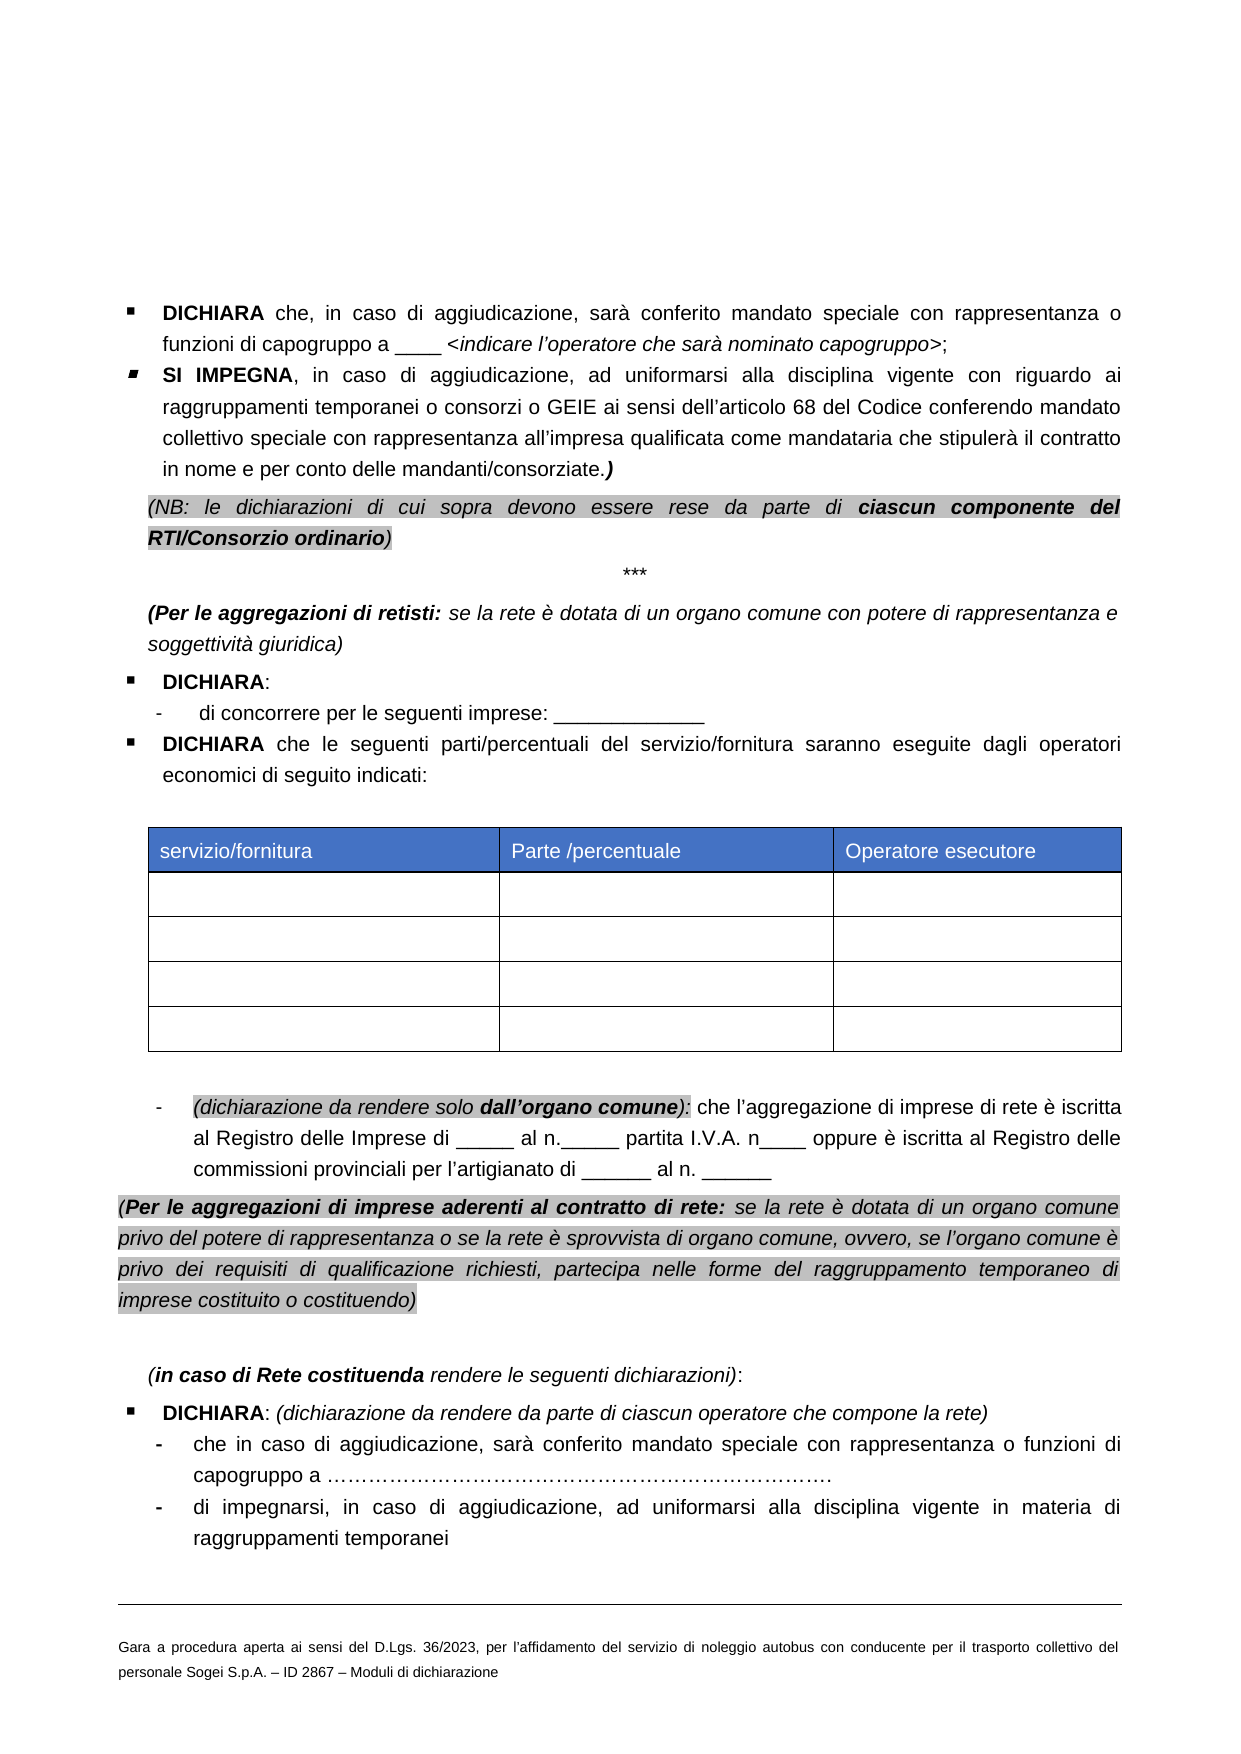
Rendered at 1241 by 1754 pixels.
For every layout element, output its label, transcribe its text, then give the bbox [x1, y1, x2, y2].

table_header servizio/fornitura [149, 828, 499, 871]
list (dichiarazione da rendere solo dall’organo comune): che l’aggregazione di imprese di rete è iscritta al Registro delle Imprese di _____ al n._____ partita I.V.A. n____ oppure è iscritta al Registro delle commissioni provinciali per l’artigianato di ______ al n. ______ [156, 1089, 1122, 1183]
table_cell [149, 1007, 499, 1051]
table_cell [500, 1007, 833, 1051]
list DICHIARA che, in caso di aggiudicazione, sarà conferito mandato speciale con rappresentanza o funzioni di capogruppo a ____ <indicare l’operatore che sarà nominato capogruppo>; [125, 295, 1122, 358]
text (in caso di Rete costituenda rendere le seguenti dichiarazioni): [118, 1358, 1122, 1389]
text (NB: le dichiarazioni di cui sopra devono essere rese da parte di ciascun componente del RTI/Consorzio ordinario) [148, 489, 1122, 552]
list che in caso di aggiudicazione, sarà conferito mandato speciale con rappresentanza o funzioni di capogruppo a ………………………………………………………………. [156, 1427, 1122, 1489]
list di concorrere per le seguenti imprese: _____________ [156, 695, 1122, 727]
text (Per le aggregazioni di retisti: se la rete è dotata di un organo comune con potere di rappresentanza e soggettività giuridica) [148, 595, 1122, 658]
table_cell [149, 873, 499, 916]
text (Per le aggregazioni di imprese aderenti al contratto di rete: se la rete è dotata di un organo comune privo del potere di rappresentanza o se la rete è sprovvista di organo comune, ovvero, se l’organo comune è privo dei requisiti di qualificazione richiesti, partecipa nelle forme del raggruppamento temporaneo di imprese costituito o costituendo) [118, 1189, 1122, 1314]
list DICHIARA: (dichiarazione da rendere da parte di ciascun operatore che compone la rete) [125, 1395, 1122, 1427]
table_header Parte /percentuale [500, 828, 833, 871]
table_header Operatore esecutore [834, 828, 1121, 871]
table_cell [149, 917, 499, 961]
table_cell [500, 962, 833, 1006]
list di impegnarsi, in caso di aggiudicazione, ad uniformarsi alla disciplina vigente in materia di raggruppamenti temporanei [156, 1489, 1122, 1552]
table_cell [500, 917, 833, 961]
list DICHIARA che le seguenti parti/percentuali del servizio/fornitura saranno eseguite dagli operatori economici di seguito indicati: [125, 727, 1122, 789]
table_cell [834, 917, 1121, 961]
text *** [148, 558, 1122, 589]
table_cell [834, 873, 1121, 916]
table_cell [834, 962, 1121, 1006]
table_cell [834, 1007, 1121, 1051]
list DICHIARA: [125, 664, 1122, 695]
list SI IMPEGNA, in caso di aggiudicazione, ad uniformarsi alla disciplina vigente con riguardo ai raggruppamenti temporanei o consorzi o GEIE ai sensi dell’articolo 68 del Codice conferendo mandato collettivo speciale con rappresentanza all’impresa qualificata come mandataria che stipulerà il contratto in nome e per conto delle mandanti/consorziate.) [125, 358, 1122, 483]
table_cell [149, 962, 499, 1006]
table_cell [500, 873, 833, 916]
